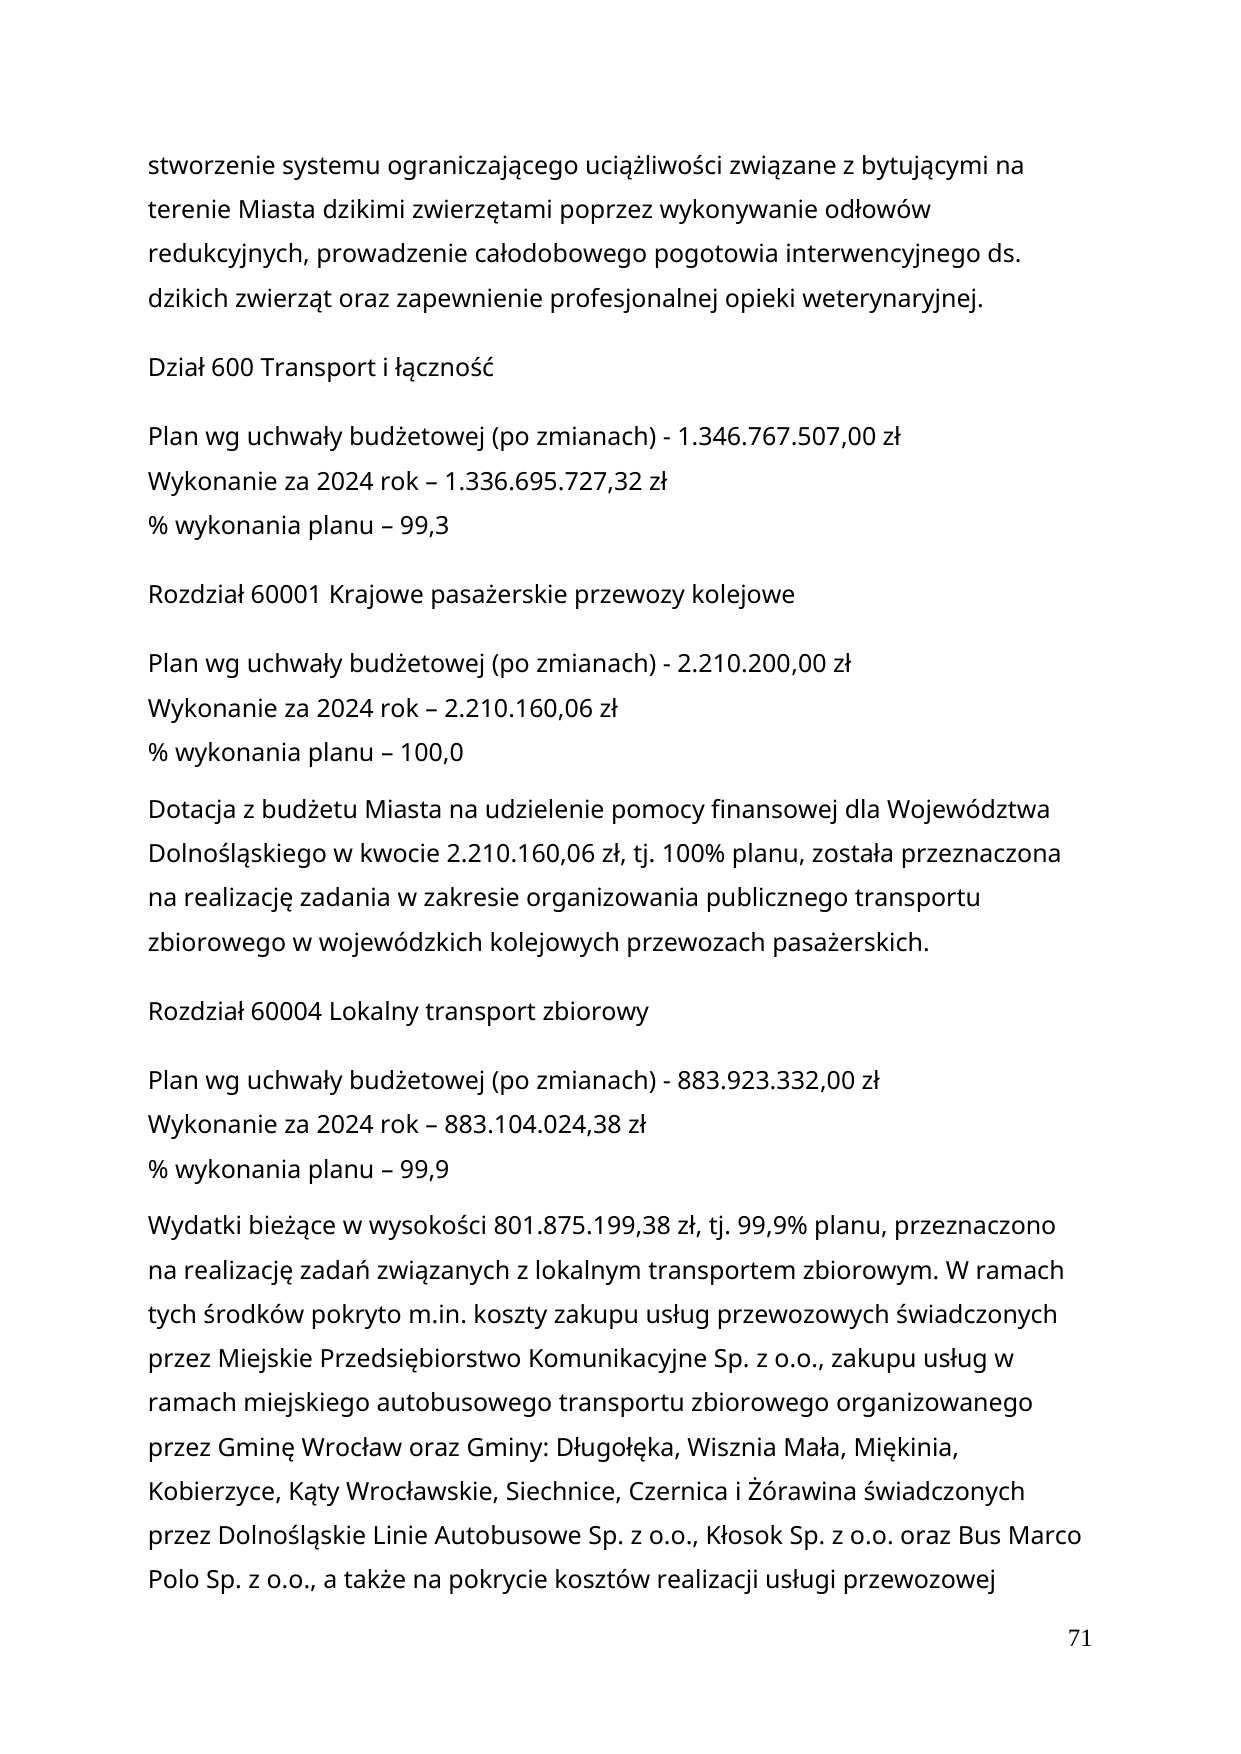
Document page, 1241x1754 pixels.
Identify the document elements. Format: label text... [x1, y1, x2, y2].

text Plan wg uchwały budżetowej (po zmianach) - 1.346.767.507,00 zł [148, 419, 1093, 453]
text Wykonanie za 2024 rok – 2.210.160,06 zł [148, 690, 1093, 724]
text Wykonanie za 2024 rok – 883.104.024,38 zł [148, 1107, 1093, 1141]
text Rozdział 60004 Lokalny transport zbiorowy [148, 993, 1093, 1027]
text % wykonania planu – 99,3 [148, 507, 1093, 542]
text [148, 148, 1093, 314]
text Rozdział 60001 Krajowe pasażerskie przewozy kolejowe [148, 577, 1093, 611]
text Wykonanie za 2024 rok – 1.336.695.727,32 zł [148, 463, 1093, 497]
text % wykonania planu – 100,0 [148, 734, 1093, 769]
text Dział 600 Transport i łączność [148, 350, 1093, 384]
text Dotacja z budżetu Miasta na udzielenie pomocy finansowej dla Województwa Dolnośląskiego w kwocie 2.210.160,06 zł, tj. 100% planu, została przeznaczona na realizację zadania w zakresie organizowania publicznego transportu zbiorowego w wojewódzkich kolejowych przewozach pasażerskich. [148, 791, 1093, 958]
text Plan wg uchwały budżetowej (po zmianach) - 2.210.200,00 zł [148, 646, 1093, 680]
text Plan wg uchwały budżetowej (po zmianach) - 883.923.332,00 zł [148, 1063, 1093, 1097]
text % wykonania planu – 99,9 [148, 1151, 1093, 1185]
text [148, 1208, 1093, 1596]
